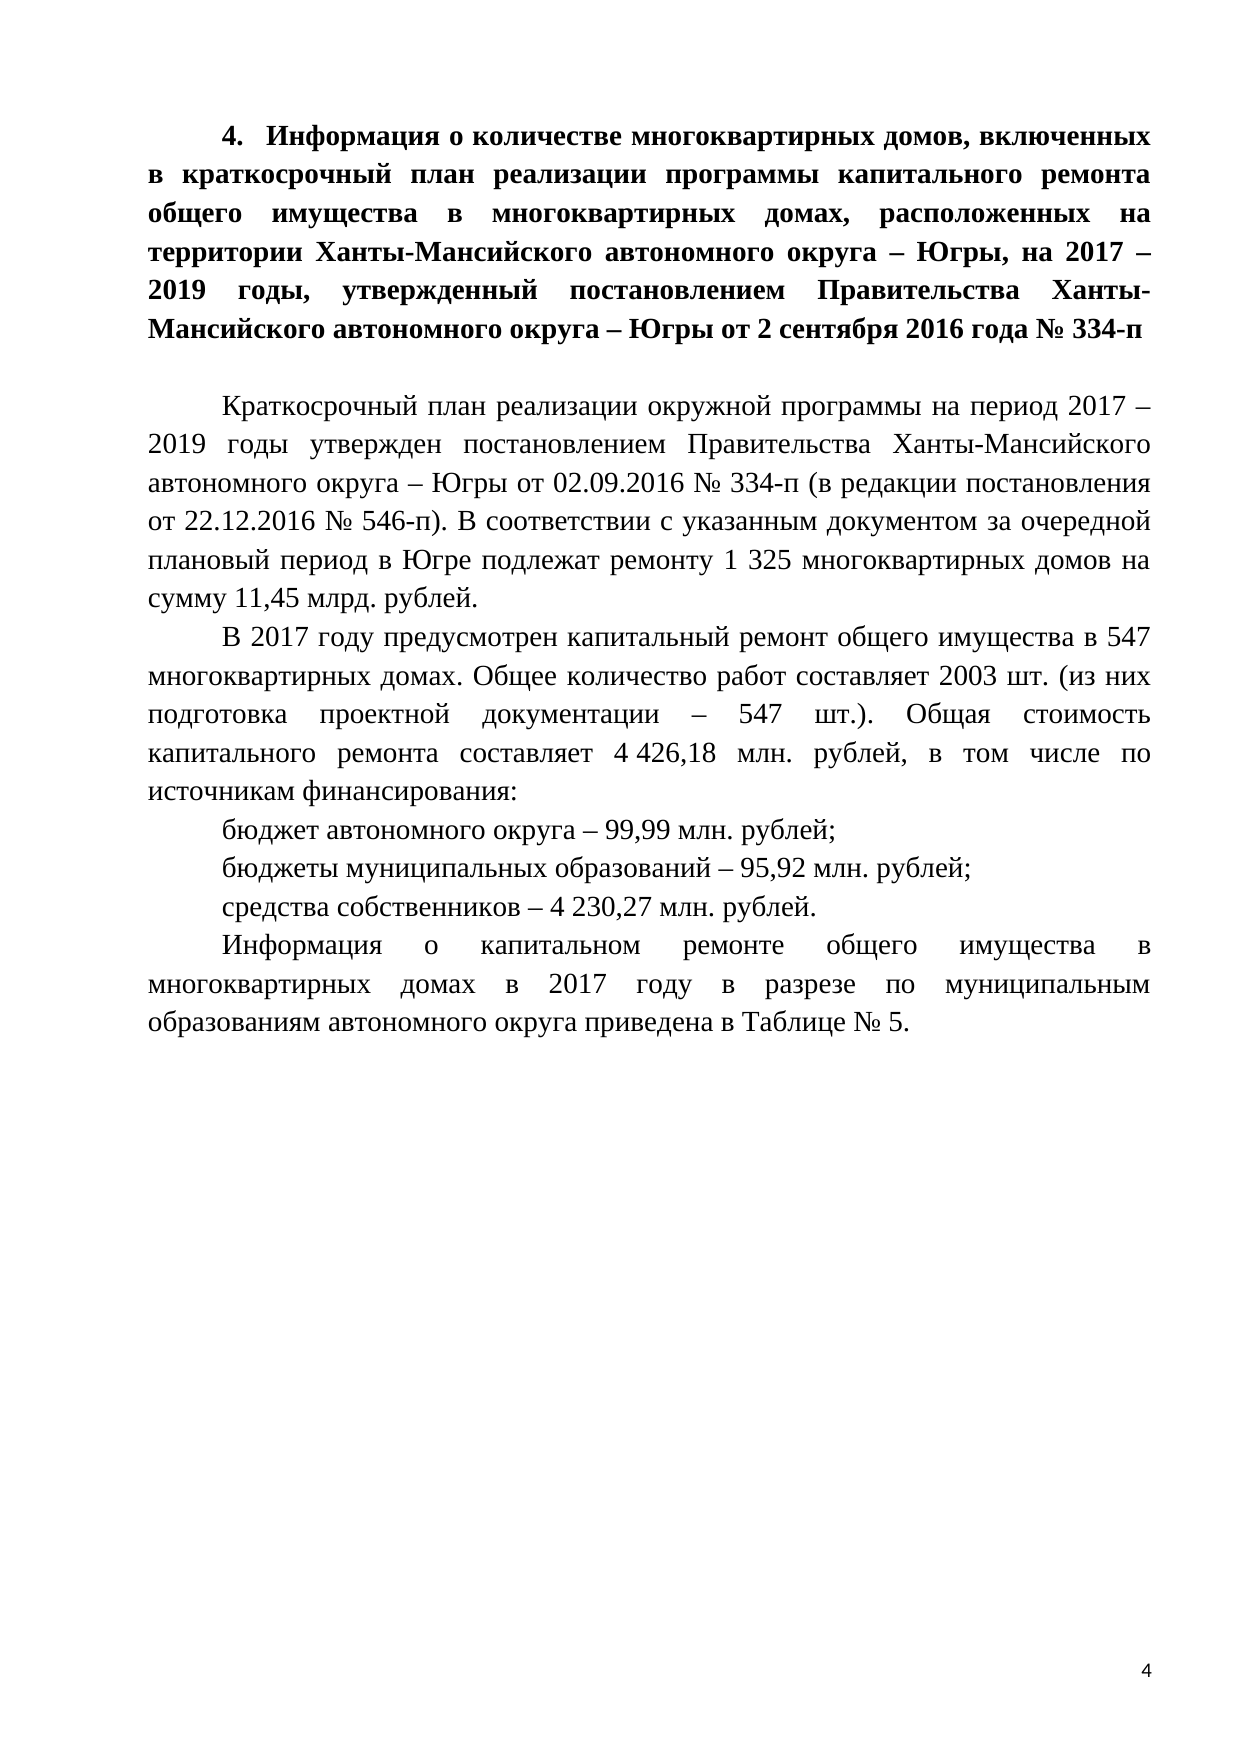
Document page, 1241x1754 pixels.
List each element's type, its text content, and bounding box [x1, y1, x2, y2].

text бюджеты муниципальных образований – 95,92 млн. рублей; [148, 850, 1152, 884]
list Информация о количестве многоквартирных домов, включенных в краткосрочный план реализации программы капитального ремонта общего имущества в многоквартирных домах, расположенных на территории Ханты-Мансийского автономного округа – Югры, на 2017 – 2019 годы, утвержденный постановлением Правительства Ханты-Мансийского автономного округа – Югры от 2 сентября 2016 года № 334-п [148, 118, 1152, 344]
text средства собственников – 4 230,27 млн. рублей. [148, 889, 1152, 922]
text Информация о капитальном ремонте общего имущества в многоквартирных домах в 2017 году в разрезе по муниципальным образованиям автономного округа приведена в Таблице № 5. [148, 927, 1152, 1038]
text бюджет автономного округа – 99,99 млн. рублей; [148, 812, 1152, 845]
text В 2017 году предусмотрен капитальный ремонт общего имущества в 547 многоквартирных домах. Общее количество работ составляет 2003 шт. (из них подготовка проектной документации – 547 шт.). Общая стоимость капитального ремонта составляет 4 426,18 млн. рублей, в том числе по источникам финансирования: [148, 619, 1152, 807]
text Краткосрочный план реализации окружной программы на период 2017 – 2019 годы утвержден постановлением Правительства Ханты-Мансийского автономного округа – Югры от 02.09.2016 № 334-п (в редакции постановления от 22.12.2016 № 546-п). В соответствии с указанным документом за очередной плановый период в Югре подлежат ремонту 1 325 многоквартирных домов на сумму 11,45 млрд. рублей. [148, 388, 1152, 614]
